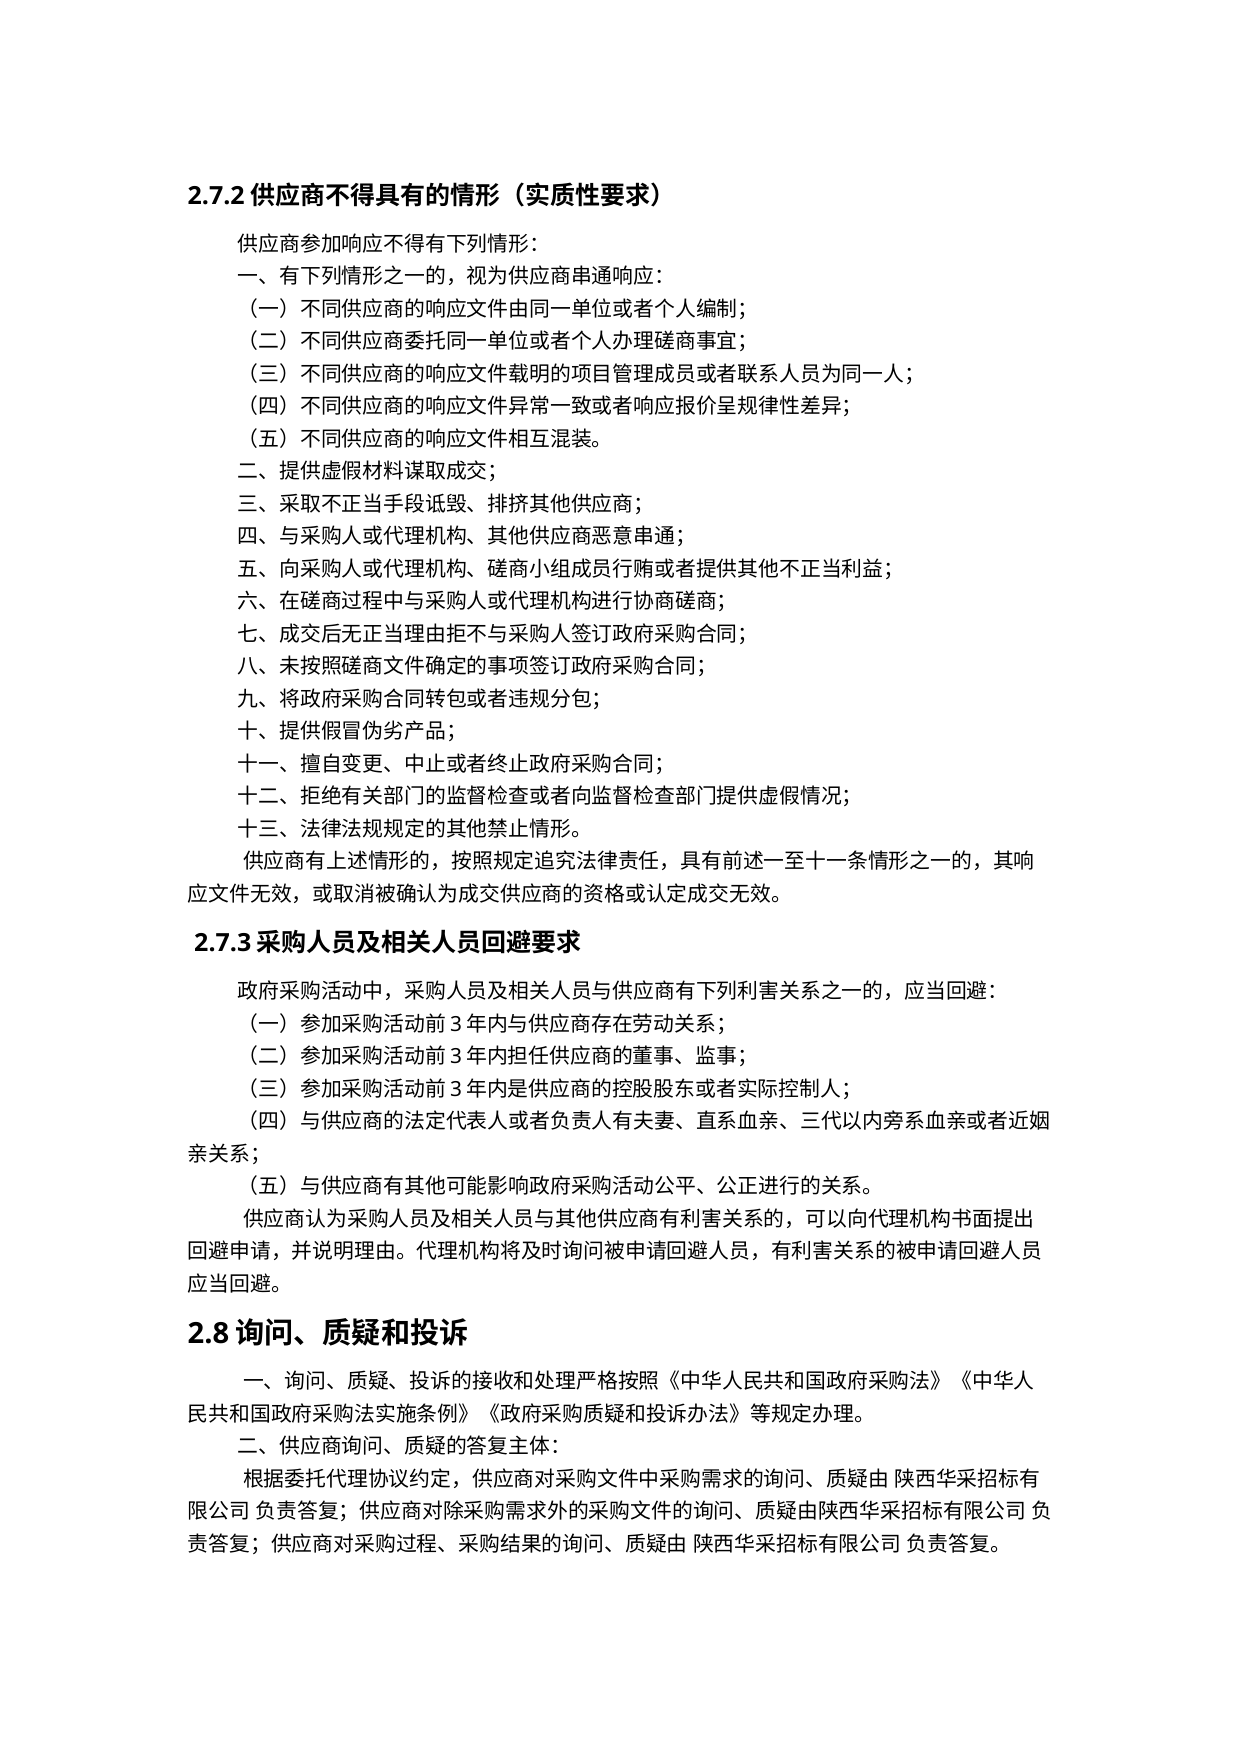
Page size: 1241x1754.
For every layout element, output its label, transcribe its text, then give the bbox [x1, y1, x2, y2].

text 七、成交后无正当理由拒不与采购人签订政府采购合同； [187, 617, 1053, 649]
text （一）参加采购活动前3年内与供应商存在劳动关系； [187, 1007, 1053, 1039]
text 2.7.2供应商不得具有的情形（实质性要求） [187, 162, 1053, 227]
text （二）不同供应商委托同一单位或者个人办理磋商事宜； [187, 324, 1053, 357]
text 供应商参加响应不得有下列情形： [187, 227, 1053, 259]
text 根据委托代理协议约定，供应商对采购文件中采购需求的询问、质疑由 陕西华采招标有限公司 负责答复；供应商对除采购需求外的采购文件的询问、质疑由陕西华采招标有限公司 负责答复；供应商对采购过程、采购结果的询问、质疑由 陕西华采招标有限公司 负责答复。 [187, 1462, 1053, 1559]
text （四）不同供应商的响应文件异常一致或者响应报价呈规律性差异； [187, 389, 1053, 422]
text （三）参加采购活动前3年内是供应商的控股股东或者实际控制人； [187, 1072, 1053, 1104]
text 十二、拒绝有关部门的监督检查或者向监督检查部门提供虚假情况； [187, 779, 1053, 812]
text （二）参加采购活动前3年内担任供应商的董事、监事； [187, 1039, 1053, 1072]
text （三）不同供应商的响应文件载明的项目管理成员或者联系人员为同一人； [187, 357, 1053, 389]
text 六、在磋商过程中与采购人或代理机构进行协商磋商； [187, 584, 1053, 617]
text 二、供应商询问、质疑的答复主体： [187, 1429, 1053, 1462]
text 二、提供虚假材料谋取成交； [187, 454, 1053, 487]
text （五）与供应商有其他可能影响政府采购活动公平、公正进行的关系。 [187, 1169, 1053, 1202]
text 八、未按照磋商文件确定的事项签订政府采购合同； [187, 649, 1053, 682]
text 三、采取不正当手段诋毁、排挤其他供应商； [187, 487, 1053, 519]
text 供应商有上述情形的，按照规定追究法律责任，具有前述一至十一条情形之一的，其响应文件无效，或取消被确认为成交供应商的资格或认定成交无效。 [187, 844, 1053, 909]
text 2.7.3采购人员及相关人员回避要求 [187, 909, 1053, 974]
text 一、询问、质疑、投诉的接收和处理严格按照《中华人民共和国政府采购法》《中华人民共和国政府采购法实施条例》《政府采购质疑和投诉办法》等规定办理。 [187, 1364, 1053, 1429]
text （五）不同供应商的响应文件相互混装。 [187, 422, 1053, 454]
text 十一、擅自变更、中止或者终止政府采购合同； [187, 747, 1053, 779]
text 五、向采购人或代理机构、磋商小组成员行贿或者提供其他不正当利益； [187, 552, 1053, 584]
text 九、将政府采购合同转包或者违规分包； [187, 682, 1053, 714]
text 供应商认为采购人员及相关人员与其他供应商有利害关系的，可以向代理机构书面提出回避申请，并说明理由。代理机构将及时询问被申请回避人员，有利害关系的被申请回避人员应当回避。 [187, 1202, 1053, 1299]
text 2.8询问、质疑和投诉 [187, 1299, 1053, 1364]
text （一）不同供应商的响应文件由同一单位或者个人编制； [187, 292, 1053, 324]
text 十、提供假冒伪劣产品； [187, 714, 1053, 747]
text 十三、法律法规规定的其他禁止情形。 [187, 812, 1053, 844]
text 一、有下列情形之一的，视为供应商串通响应： [187, 259, 1053, 292]
text 四、与采购人或代理机构、其他供应商恶意串通； [187, 519, 1053, 552]
text 政府采购活动中，采购人员及相关人员与供应商有下列利害关系之一的，应当回避： [187, 974, 1053, 1007]
text （四）与供应商的法定代表人或者负责人有夫妻、直系血亲、三代以内旁系血亲或者近姻亲关系； [187, 1104, 1053, 1169]
